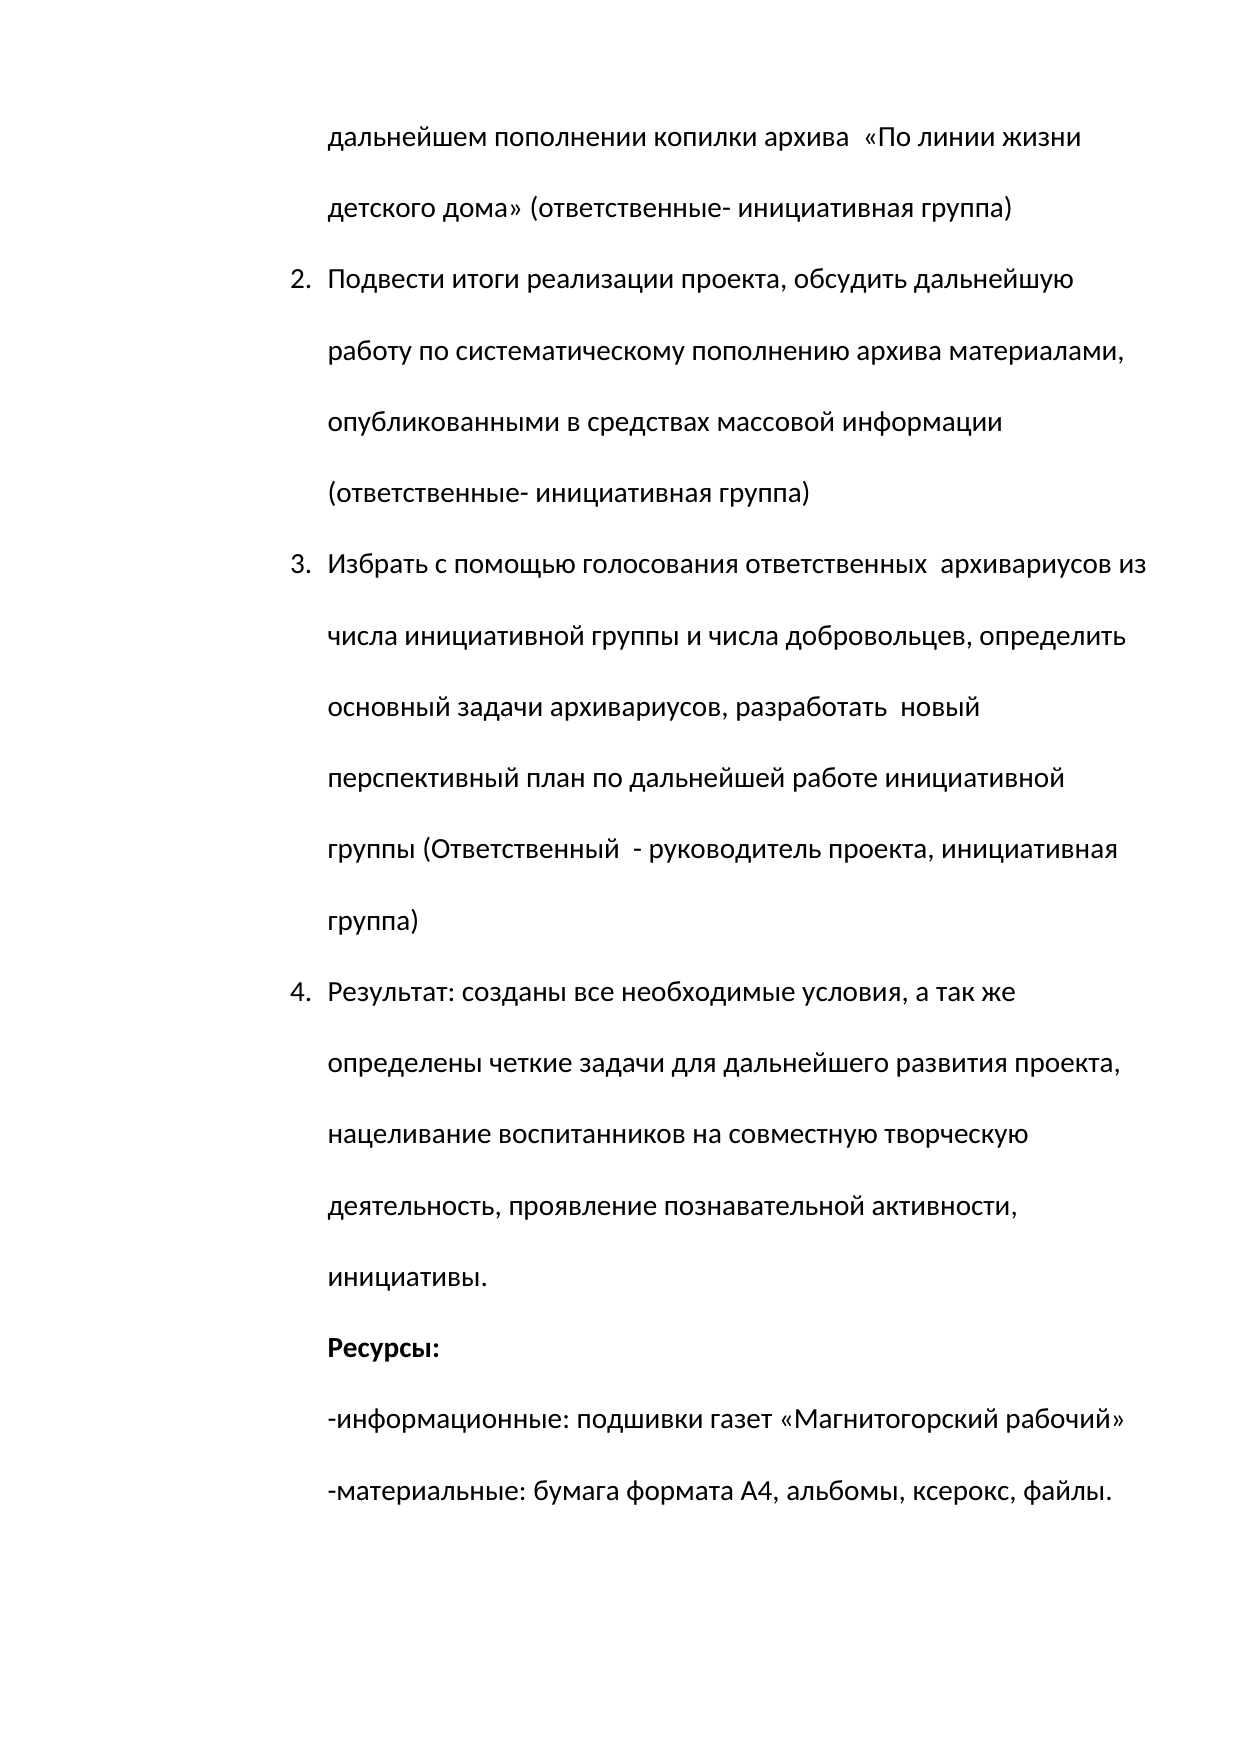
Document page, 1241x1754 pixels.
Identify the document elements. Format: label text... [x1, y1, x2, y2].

list Подвести итоги реализации проекта, обсудить дальнейшую работу по систематическому пополнению архива материалами, опубликованными в средствах массовой информации (ответственные- инициативная группа) [290, 261, 1152, 510]
list Ресурсы: [327, 1329, 1152, 1365]
list -материальные: бумага формата А4, альбомы, ксерокс, файлы. [327, 1472, 1152, 1507]
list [290, 118, 1152, 225]
list Результат: созданы все необходимые условия, а так же определены четкие задачи для дальнейшего развития проекта, нацеливание воспитанников на совместную творческую деятельность, проявление познавательной активности, инициативы. [290, 973, 1152, 1294]
list Избрать с помощью голосования ответственных архивариусов из числа инициативной группы и числа добровольцев, определить основный задачи архивариусов, разработать новый перспективный план по дальнейшей работе инициативной группы (Ответственный - руководитель проекта, инициативная группа) [290, 546, 1152, 937]
list -информационные: подшивки газет «Магнитогорский рабочий» [327, 1401, 1152, 1436]
